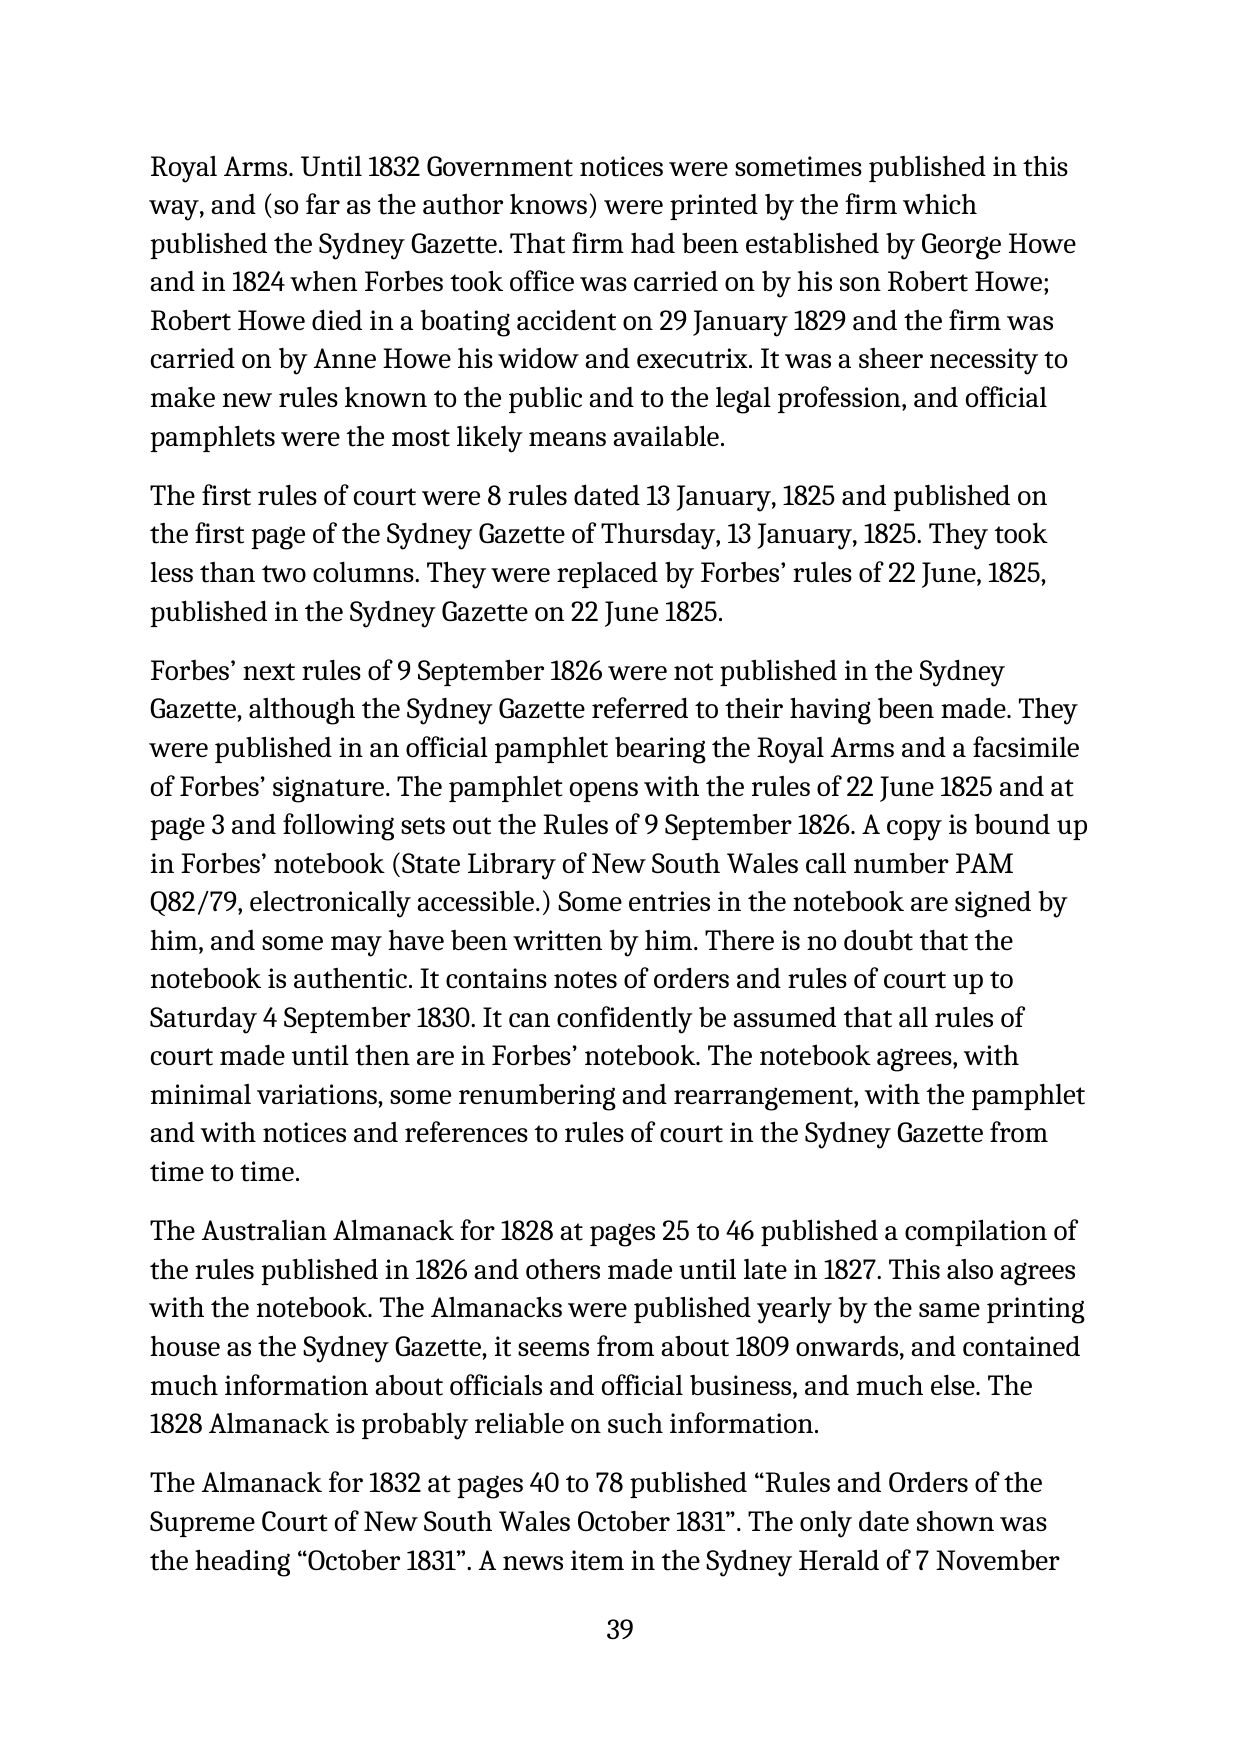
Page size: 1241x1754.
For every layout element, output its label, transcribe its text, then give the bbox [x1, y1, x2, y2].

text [150, 150, 1090, 453]
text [150, 1467, 1090, 1577]
text The first rules of court were 8 rules dated 13 January, 1825 and published on the first page of the Sydney Gazette of Thursday, 13 January, 1825. They took less than two columns. They were replaced by Forbes’ rules of 22 June, 1825, published in the Sydney Gazette on 22 June 1825. [150, 479, 1090, 628]
text Forbes’ next rules of 9 September 1826 were not published in the Sydney Gazette, although the Sydney Gazette referred to their having been made. They were published in an official pamphlet bearing the Royal Arms and a facsimile of Forbes’ signature. The pamphlet opens with the rules of 22 June 1825 and at page 3 and following sets out the Rules of 9 September 1826. A copy is bound up in Forbes’ notebook (State Library of New South Wales call number PAM Q82/79, electronically accessible.) Some entries in the notebook are signed by him, and some may have been written by him. There is no doubt that the notebook is authentic. It contains notes of orders and rules of court up to Saturday 4 September 1830. It can confidently be assumed that all rules of court made until then are in Forbes’ notebook. The notebook agrees, with minimal variations, some renumbering and rearrangement, with the pamphlet and with notices and references to rules of court in the Sydney Gazette from time to time. [150, 654, 1090, 1189]
text The Australian Almanack for 1828 at pages 25 to 46 published a compilation of the rules published in 1826 and others made until late in 1827. This also agrees with the notebook. The Almanacks were published yearly by the same printing house as the Sydney Gazette, it seems from about 1809 onwards, and contained much information about officials and official business, and much else. The 1828 Almanack is probably reliable on such information. [150, 1214, 1090, 1441]
